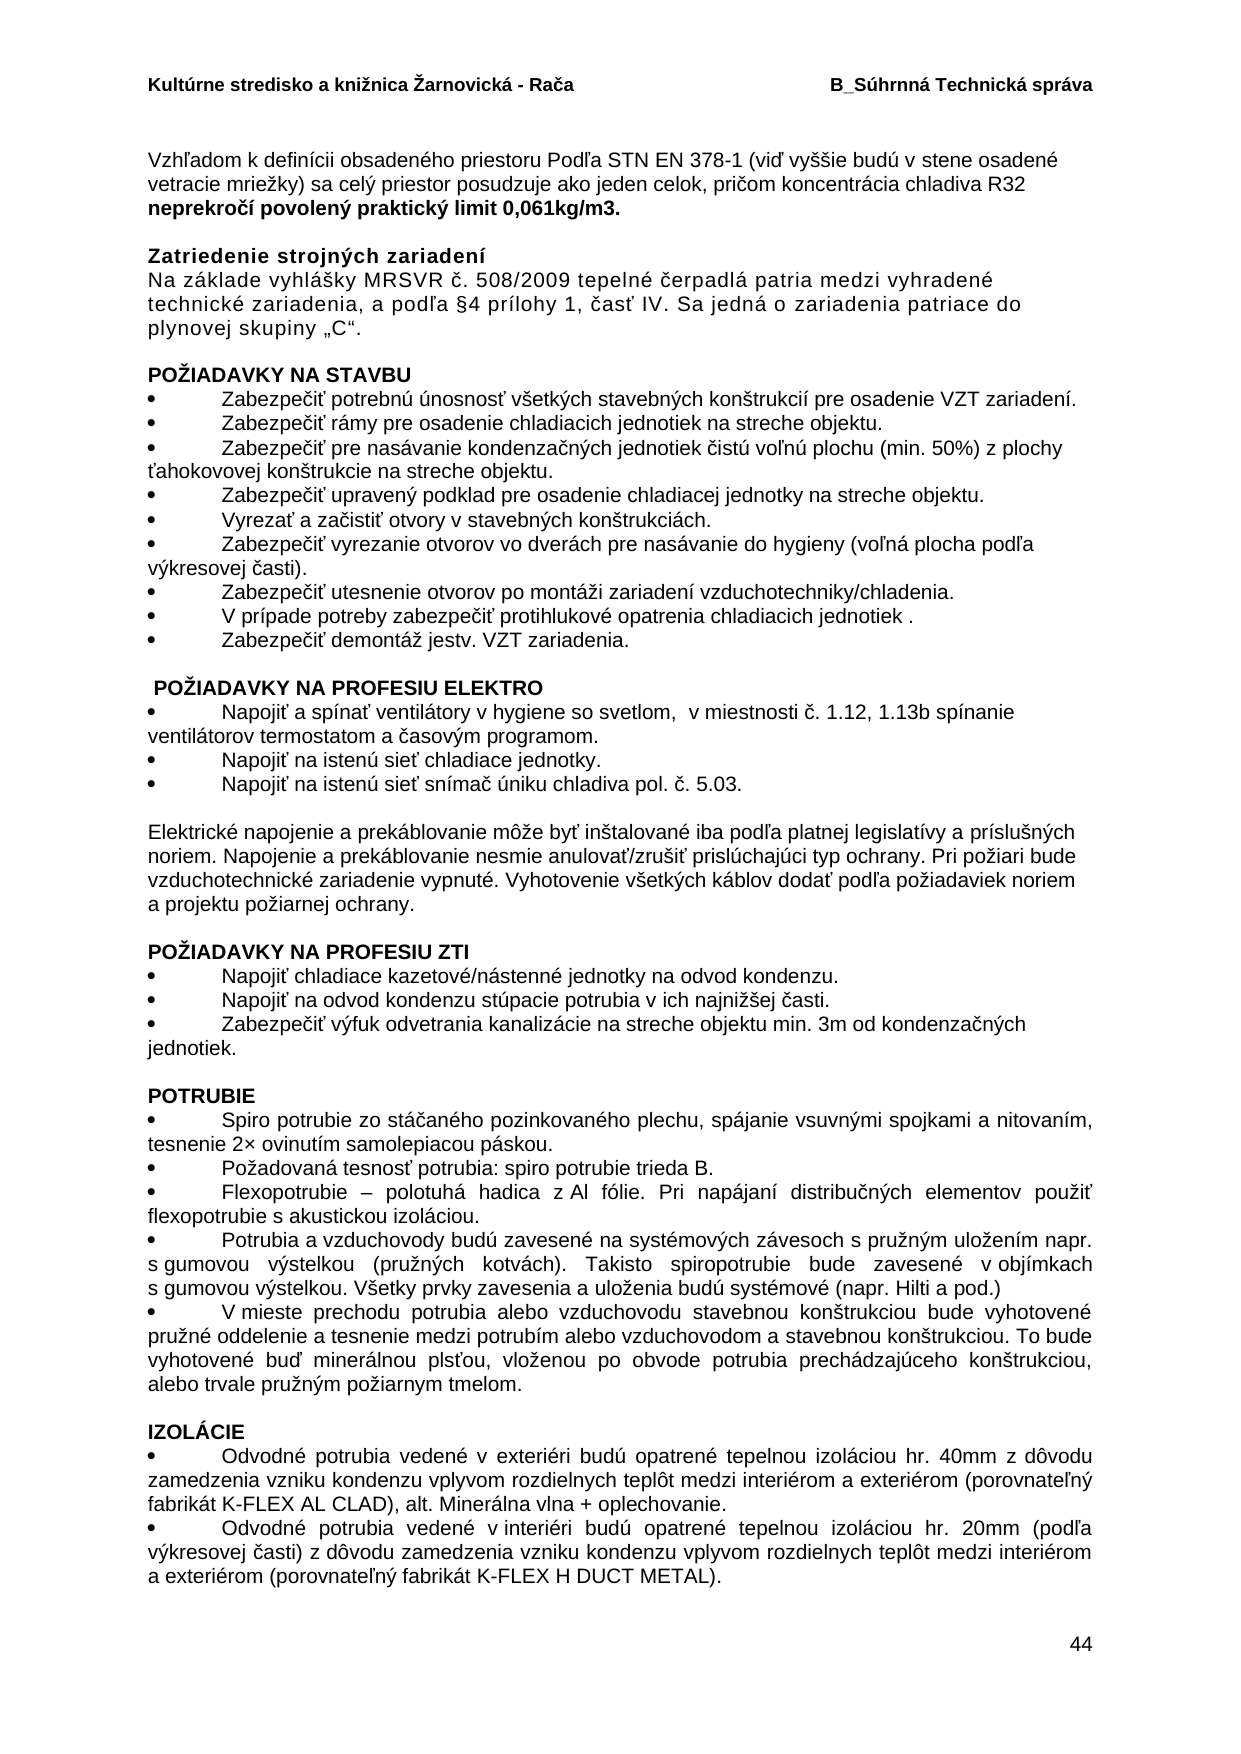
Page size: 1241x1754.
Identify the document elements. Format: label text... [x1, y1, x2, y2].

list Požadovaná tesnosť potrubia: spiro potrubie trieda B. [148, 1156, 1093, 1179]
list Napojiť na istenú sieť chladiace jednotky. [148, 748, 1093, 772]
list Potrubia a vzduchovody budú zavesené na systémových závesoch s pružným uložením napr. s gumovou výstelkou (pružných kotvách). Takisto spiropotrubie bude zavesené v objímkach s gumovou výstelkou. Všetky prvky zavesenia a uloženia budú systémové (napr. Hilti a pod.) [148, 1228, 1093, 1299]
list Zabezpečiť pre nasávanie kondenzačných jednotiek čistú voľnú plochu (min. 50%) z plochy ťahokovovej konštrukcie na streche objektu. [148, 435, 1093, 483]
text POŽIADAVKY NA PROFESIU ELEKTRO [148, 676, 1093, 699]
text POTRUBIE [148, 1083, 1093, 1107]
text Zatriedenie strojných zariadení [148, 243, 1093, 267]
list Napojiť na odvod kondenzu stúpacie potrubia v ich najnižšej časti. [148, 987, 1093, 1012]
list Napojiť na istenú sieť snímač úniku chladiva pol. č. 5.03. [148, 772, 1093, 796]
text IZOLÁCIE [148, 1419, 1093, 1443]
list Zabezpečiť potrebnú únosnosť všetkých stavebných konštrukcií pre osadenie VZT zariadení. [148, 387, 1093, 411]
list Zabezpečiť demontáž jestv. VZT zariadenia. [148, 628, 1093, 652]
list Flexopotrubie – polotuhá hadica z Al fólie. Pri napájaní distribučných elementov použiť flexopotrubie s akustickou izoláciou. [148, 1179, 1093, 1228]
text Elektrické napojenie a prekáblovanie môže byť inštalované iba podľa platnej legislatívy a príslušných noriem. Napojenie a prekáblovanie nesmie anulovať/zrušiť prislúchajúci typ ochrany. Pri požiari bude vzduchotechnické zariadenie vypnuté. Vyhotovenie všetkých káblov dodať podľa požiadaviek noriem a projektu požiarnej ochrany. [148, 820, 1093, 916]
list Odvodné potrubia vedené v exteriéri budú opatrené tepelnou izoláciou hr. 40mm z dôvodu zamedzenia vzniku kondenzu vplyvom rozdielnych teplôt medzi interiérom a exteriérom (porovnateľný fabrikát K-FLEX AL CLAD), alt. Minerálna vlna + oplechovanie. [148, 1443, 1093, 1515]
list Spiro potrubie zo stáčaného pozinkovaného plechu, spájanie vsuvnými spojkami a nitovaním, tesnenie 2× ovinutím samolepiacou páskou. [148, 1107, 1093, 1156]
list Napojiť a spínať ventilátory v hygiene so svetlom, v miestnosti č. 1.12, 1.13b spínanie ventilátorov termostatom a časovým programom. [148, 699, 1093, 748]
list Na základe vyhlášky MRSVR č. 508/2009 tepelné čerpadlá patria medzi vyhradené technické zariadenia, a podľa §4 prílohy 1, časť IV. Sa jedná o zariadenia patriace do plynovej skupiny „C“. [148, 267, 1093, 339]
list Zabezpečiť rámy pre osadenie chladiacich jednotiek na streche objektu. [148, 411, 1093, 435]
list Napojiť chladiace kazetové/nástenné jednotky na odvod kondenzu. [148, 963, 1093, 987]
text Vzhľadom k definícii obsadeného priestoru Podľa STN EN 378-1 (viď vyššie budú v stene osadené vetracie mriežky) sa celý priestor posudzuje ako jeden celok, pričom koncentrácia chladiva R32 neprekročí povolený praktický limit 0,061kg/m3. [148, 148, 1093, 219]
text POŽIADAVKY NA STAVBU [148, 363, 1093, 387]
list V prípade potreby zabezpečiť protihlukové opatrenia chladiacich jednotiek . [148, 603, 1093, 628]
list Zabezpečiť utesnenie otvorov po montáži zariadení vzduchotechniky/chladenia. [148, 579, 1093, 603]
list Zabezpečiť upravený podklad pre osadenie chladiacej jednotky na streche objektu. [148, 483, 1093, 507]
list Vyrezať a začistiť otvory v stavebných konštrukciách. [148, 507, 1093, 531]
list Odvodné potrubia vedené v interiéri budú opatrené tepelnou izoláciou hr. 20mm (podľa výkresovej časti) z dôvodu zamedzenia vzniku kondenzu vplyvom rozdielnych teplôt medzi interiérom a exteriérom (porovnateľný fabrikát K-FLEX H DUCT METAL). [148, 1515, 1093, 1587]
list V mieste prechodu potrubia alebo vzduchovodu stavebnou konštrukciou bude vyhotovené pružné oddelenie a tesnenie medzi potrubím alebo vzduchovodom a stavebnou konštrukciou. To bude vyhotovené buď minerálnou plsťou, vloženou po obvode potrubia prechádzajúceho konštrukciou, alebo trvale pružným požiarnym tmelom. [148, 1299, 1093, 1396]
text POŽIADAVKY NA PROFESIU ZTI [148, 939, 1093, 963]
list Zabezpečiť výfuk odvetrania kanalizácie na streche objektu min. 3m od kondenzačných jednotiek. [148, 1012, 1093, 1059]
list Zabezpečiť vyrezanie otvorov vo dverách pre nasávanie do hygieny (voľná plocha podľa výkresovej časti). [148, 531, 1093, 579]
